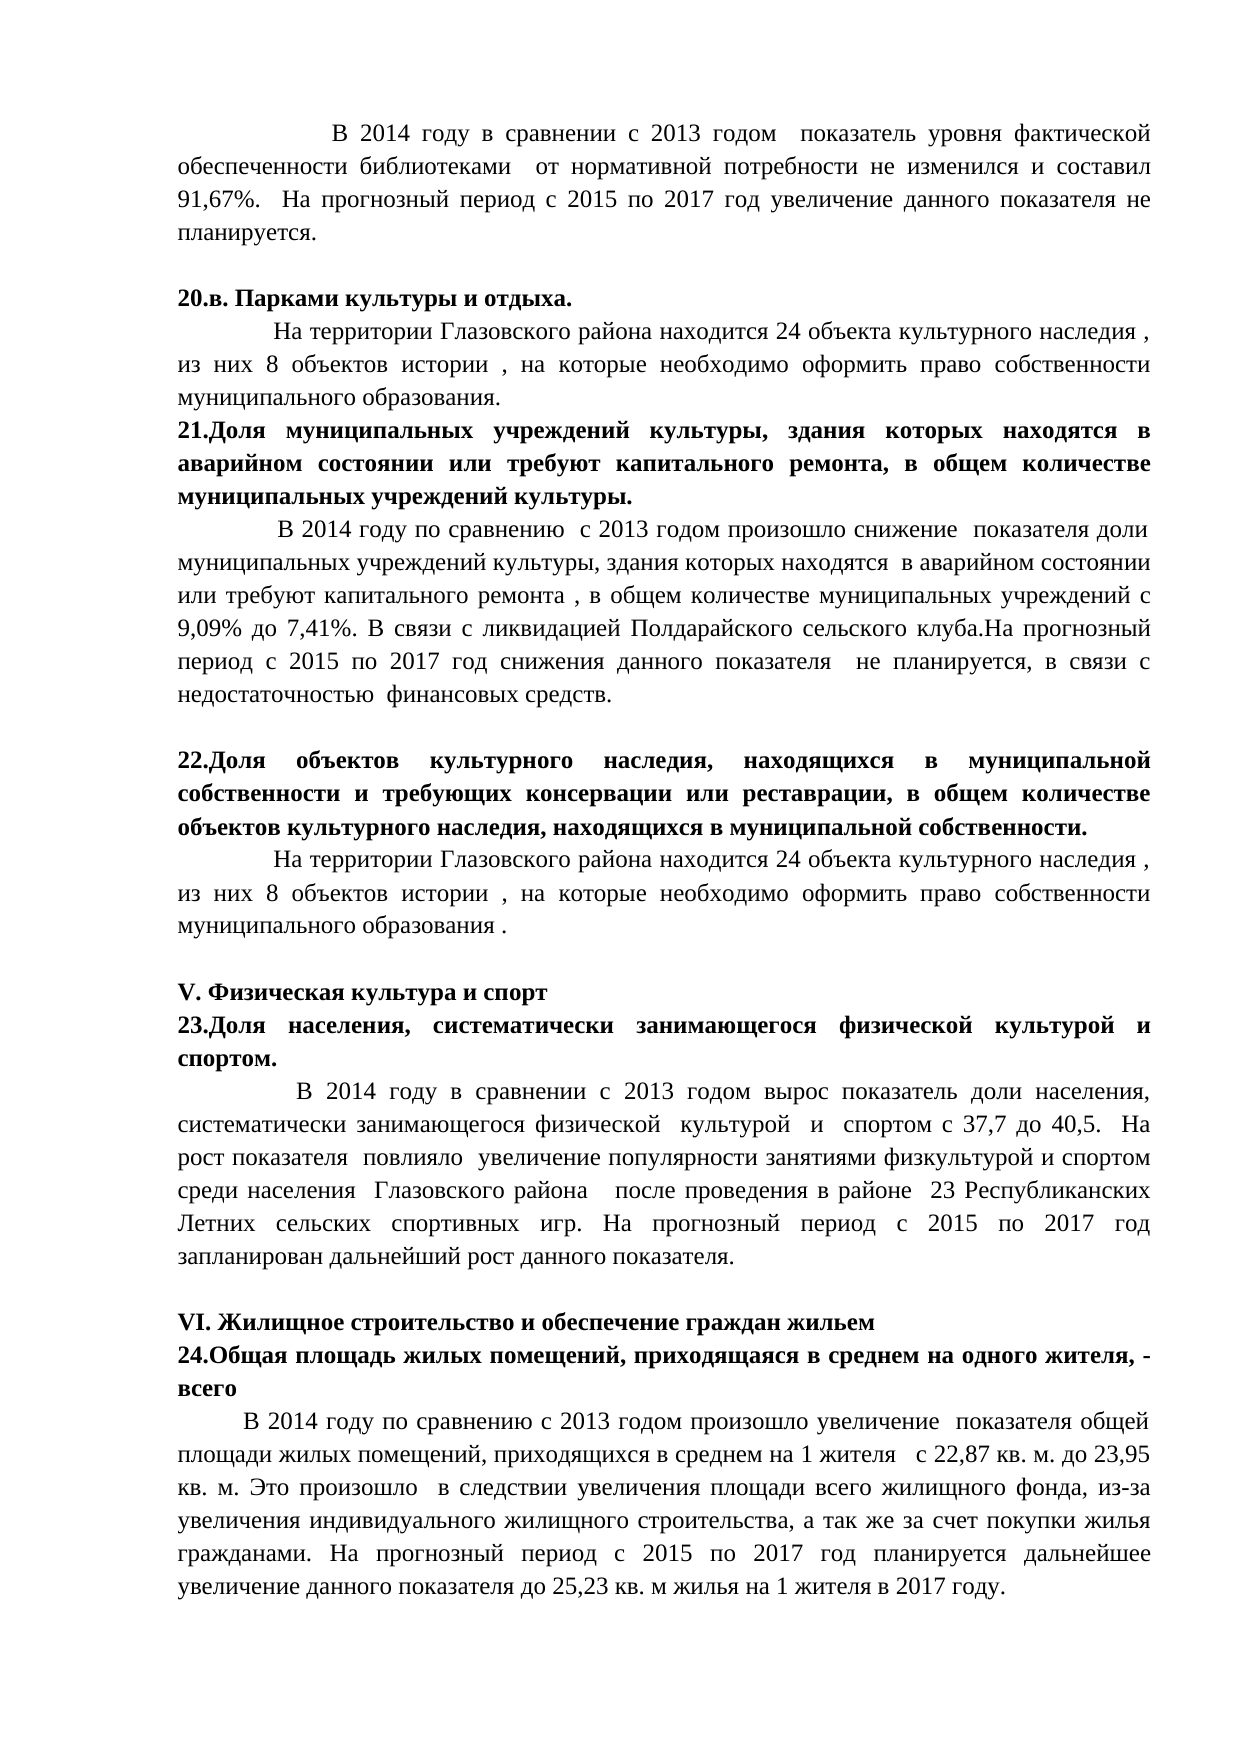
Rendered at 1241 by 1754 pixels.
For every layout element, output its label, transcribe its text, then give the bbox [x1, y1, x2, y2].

text В 2014 году в сравнении с 2013 годом показатель уровня фактической обеспеченности библиотеками от нормативной потребности не изменился и составил 91,67%. На прогнозный период с 2015 по 2017 год увеличение данного показателя не планируется. [177, 118, 1152, 246]
text 22.Доля объектов культурного наследия, находящихся в муниципальной собственности и требующих консервации или реставрации, в общем количестве объектов культурного наследия, находящихся в муниципальной собственности. [177, 746, 1152, 840]
text В 2014 году по сравнению с 2013 годом произошло снижение показателя доли муниципальных учреждений культуры, здания которых находятся в аварийном состоянии или требуют капитального ремонта , в общем количестве муниципальных учреждений с 9,09% до 7,41%. В связи с ликвидацией Полдарайского сельского клуба.На прогнозный период с 2015 по 2017 год снижения данного показателя не планируется, в связи с недостаточностью финансовых средств. [177, 514, 1152, 708]
text VI. Жилищное строительство и обеспечение граждан жильем [177, 1307, 1152, 1336]
text В 2014 году по сравнению с 2013 годом произошло увеличение показателя общей площади жилых помещений, приходящихся в среднем на 1 жителя с 22,87 кв. м. до 23,95 кв. м. Это произошло в следствии увеличения площади всего жилищного фонда, из-за увеличения индивидуального жилищного строительства, а так же за счет покупки жилья гражданами. На прогнозный период с 2015 по 2017 год планируется дальнейшее увеличение данного показателя до 25,23 кв. м жилья на 1 жителя в 2017 году. [177, 1406, 1152, 1600]
text 21.Доля муниципальных учреждений культуры, здания которых находятся в аварийном состоянии или требуют капитального ремонта, в общем количестве муниципальных учреждений культуры. [177, 415, 1152, 510]
text На территории Глазовского района находится 24 объекта культурного наследия , из них 8 объектов истории , на которые необходимо оформить право собственности муниципального образования . [177, 844, 1152, 939]
text 24.Общая площадь жилых помещений, приходящаяся в среднем на одного жителя, - всего [177, 1340, 1152, 1402]
text В 2014 году в сравнении с 2013 годом вырос показатель доли населения, систематически занимающегося физической культурой и спортом с 37,7 до 40,5. На рост показателя повлияло увеличение популярности занятиями физкультурой и спортом среди населения Глазовского района после проведения в районе 23 Республиканских Летних сельских спортивных игр. На прогнозный период с 2015 по 2017 год запланирован дальнейший рост данного показателя. [177, 1076, 1152, 1269]
text V. Физическая культура и спорт [177, 977, 1152, 1005]
text На территории Глазовского района находится 24 объекта культурного наследия , из них 8 объектов истории , на которые необходимо оформить право собственности муниципального образования. [177, 316, 1152, 411]
text 20.в. Парками культуры и отдыха. [177, 283, 1152, 312]
text 23.Доля населения, систематически занимающегося физической культурой и спортом. [177, 1010, 1152, 1071]
